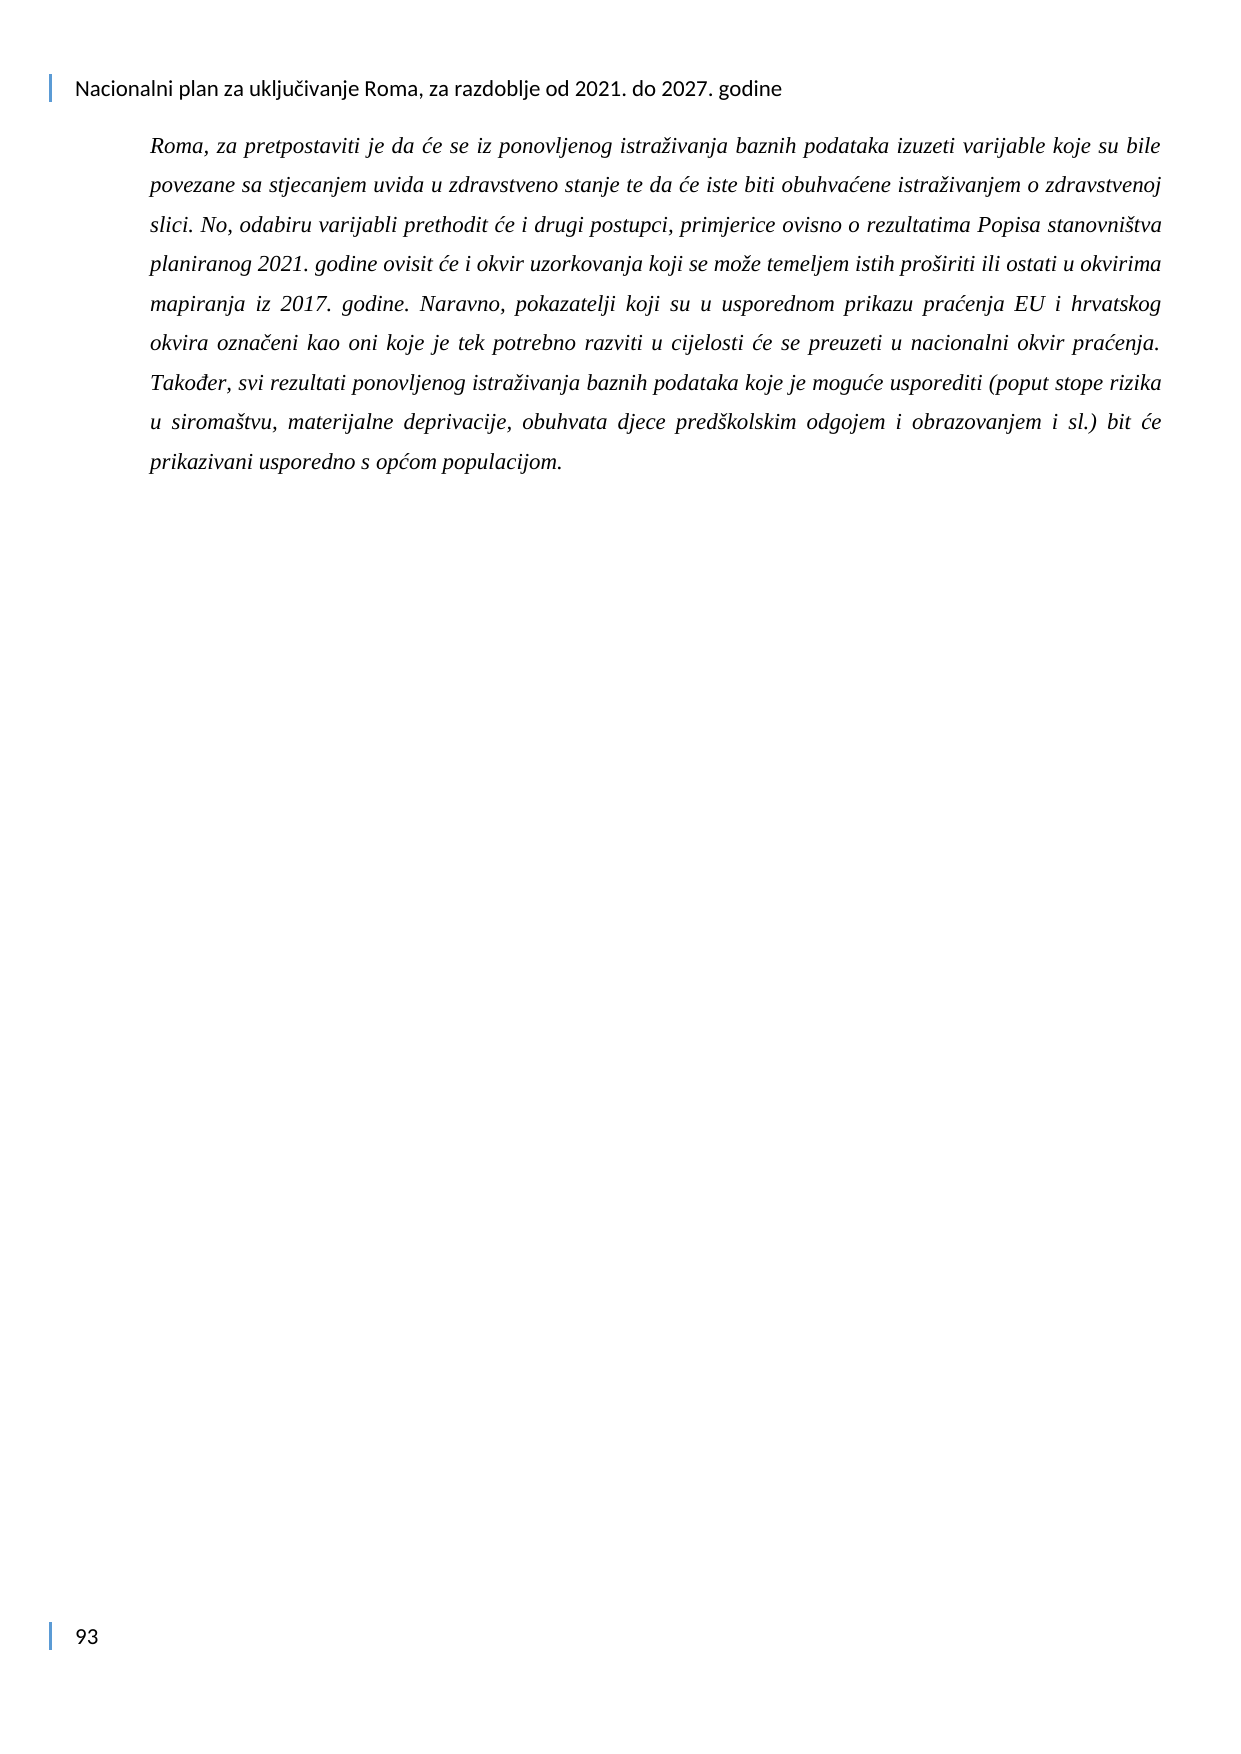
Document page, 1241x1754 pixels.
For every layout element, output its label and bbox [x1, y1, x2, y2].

text [150, 132, 1165, 474]
